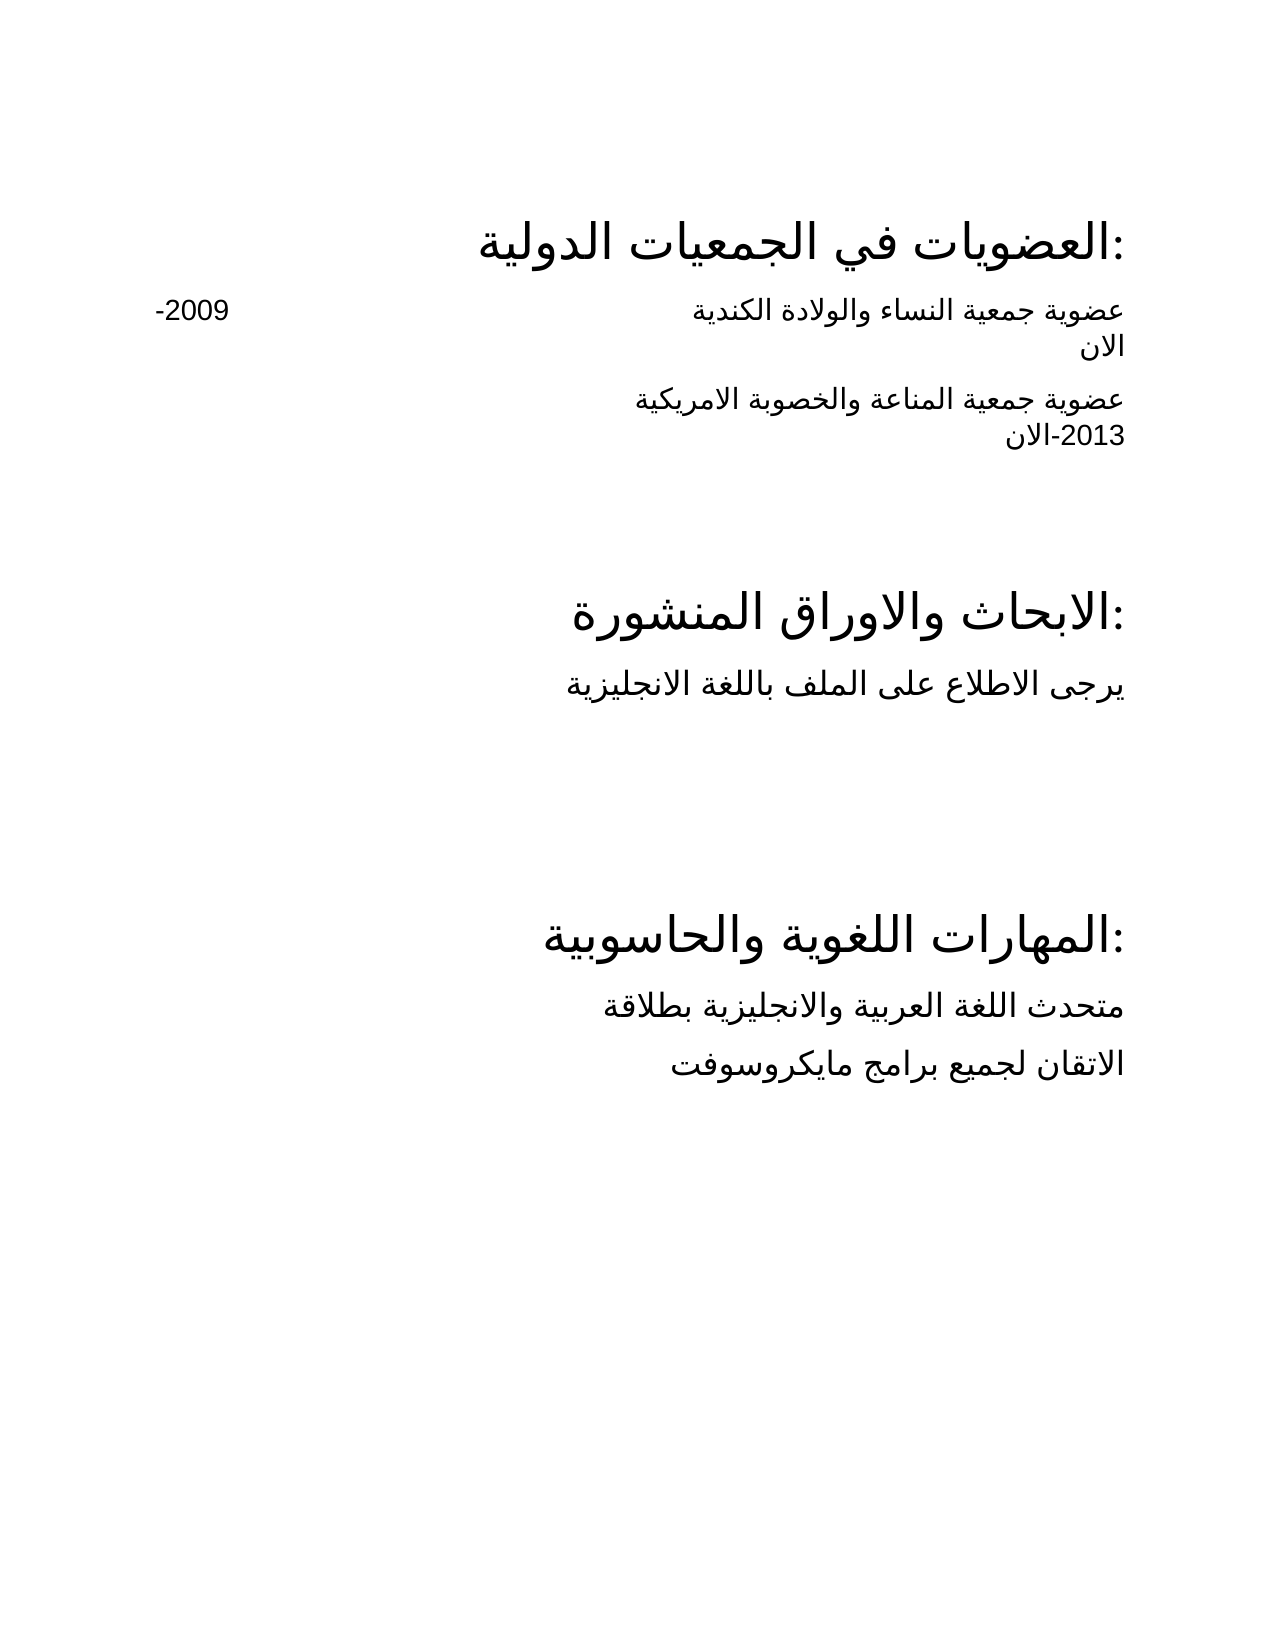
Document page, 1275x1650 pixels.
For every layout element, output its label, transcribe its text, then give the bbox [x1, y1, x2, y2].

text عضوية جمعية النساء والولادة الكندية 2009-الان [150, 293, 1125, 363]
text الابحاث والاوراق المنشورة: [150, 581, 1125, 642]
text متحدث اللغة العربية والانجليزية بطلاقة [150, 986, 1125, 1025]
text يرجى الاطلاع على الملف باللغة الانجليزية [150, 664, 1125, 702]
text عضوية جمعية المناعة والخصوبة الامريكية 2013-الان [150, 382, 1125, 452]
text العضويات في الجمعيات الدولية: [150, 211, 1125, 272]
text الاتقان لجميع برامج مايكروسوفت [150, 1044, 1125, 1083]
text المهارات اللغوية والحاسوبية: [150, 904, 1125, 965]
